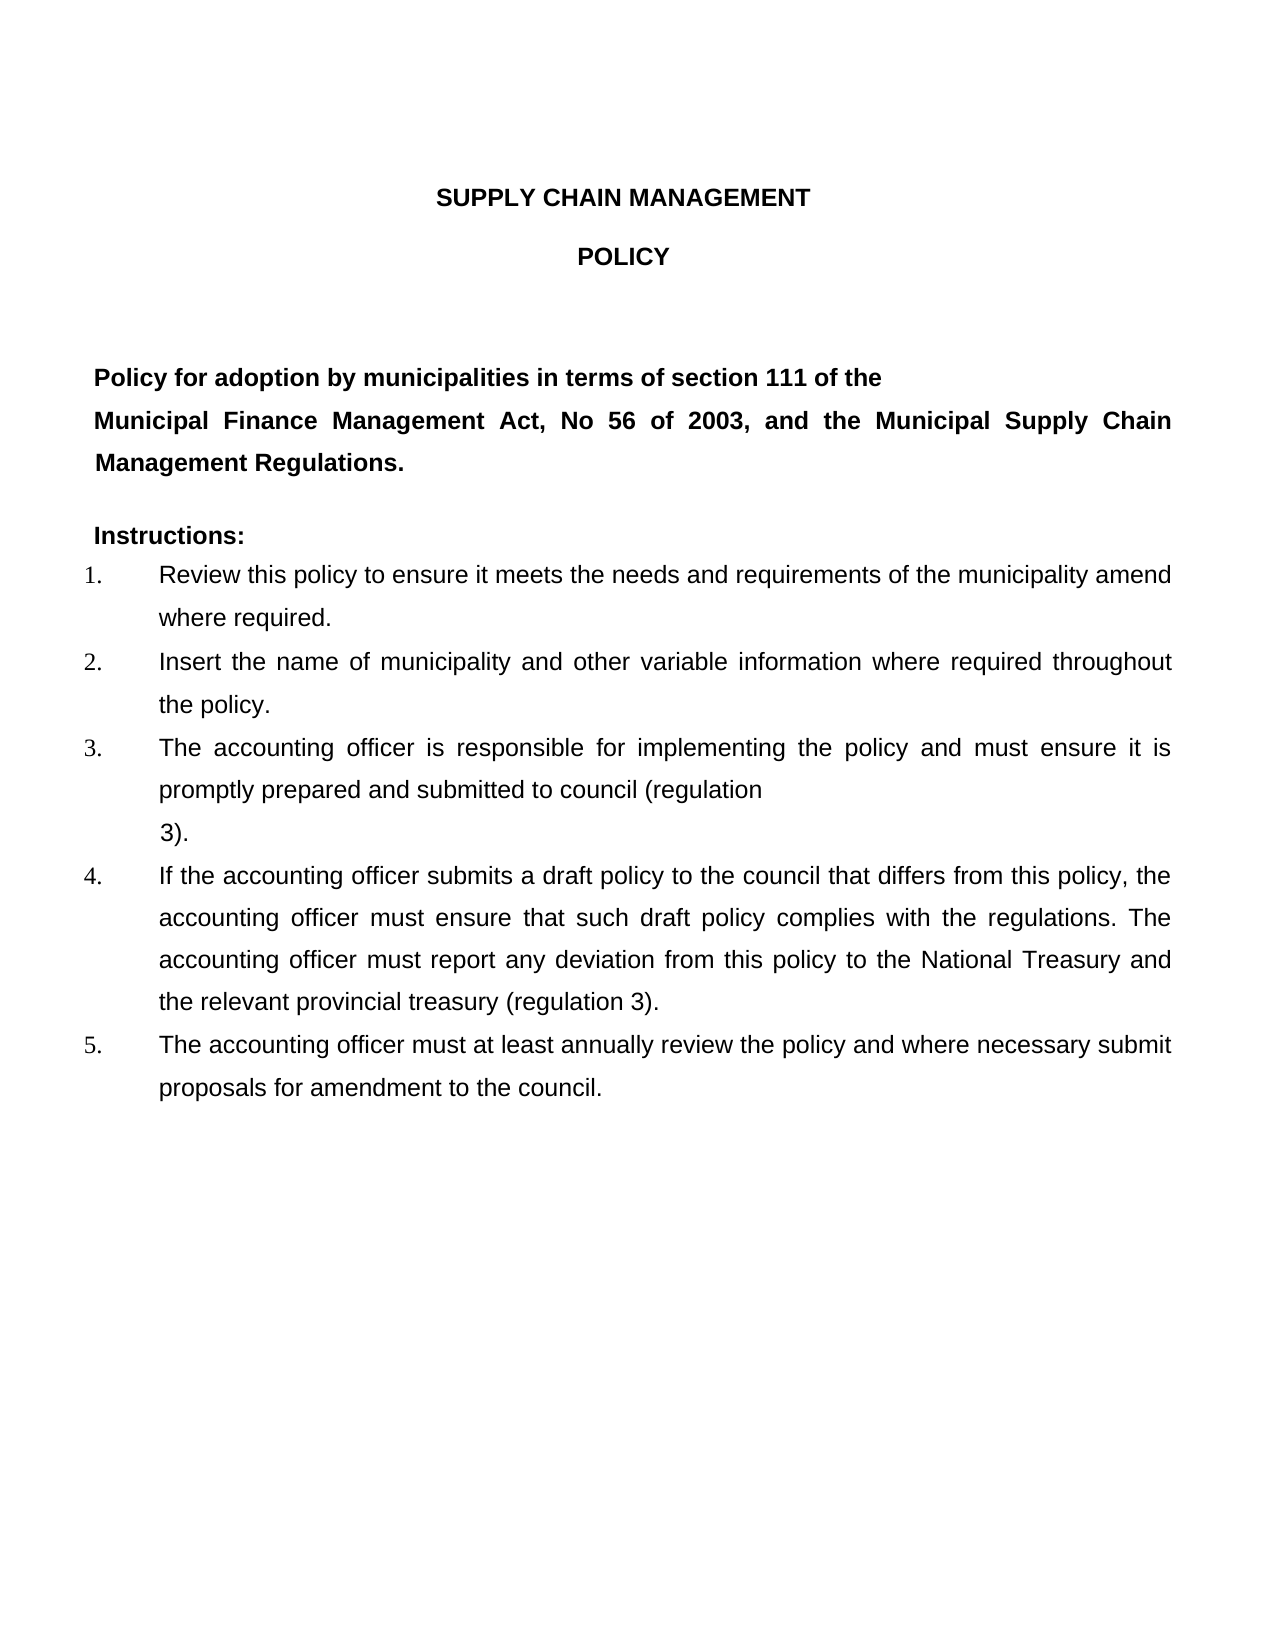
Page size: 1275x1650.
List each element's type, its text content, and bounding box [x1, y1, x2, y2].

text 3). [160, 818, 1109, 846]
text POLICY [85, 242, 1162, 271]
list Review this policy to ensure it meets the needs and requirements of the municipality amend where required. [83, 560, 1174, 632]
list Insert the name of municipality and other variable information where required throughout the policy. [83, 647, 1174, 718]
list The accounting officer must at least annually review the policy and where necessary submit proposals for amendment to the council. [83, 1030, 1174, 1102]
subtitle Policy for adoption by municipalities in terms of section 111 of the [94, 363, 1173, 392]
list If the accounting officer submits a draft policy to the council that differs from this policy, the accounting officer must ensure that such draft policy complies with the regulations. The accounting officer must report any deviation from this policy to the National Treasury and the relevant provincial treasury (regulation 3). [83, 861, 1174, 1016]
list The accounting officer is responsible for implementing the policy and must ensure it is promptly prepared and submitted to council (regulation [83, 733, 1174, 804]
text Municipal Finance Management Act, No 56 of 2003, and the Municipal Supply Chain Management Regulations. [94, 406, 1173, 477]
text SUPPLY CHAIN MANAGEMENT [85, 183, 1161, 211]
text Instructions: [94, 521, 1173, 550]
